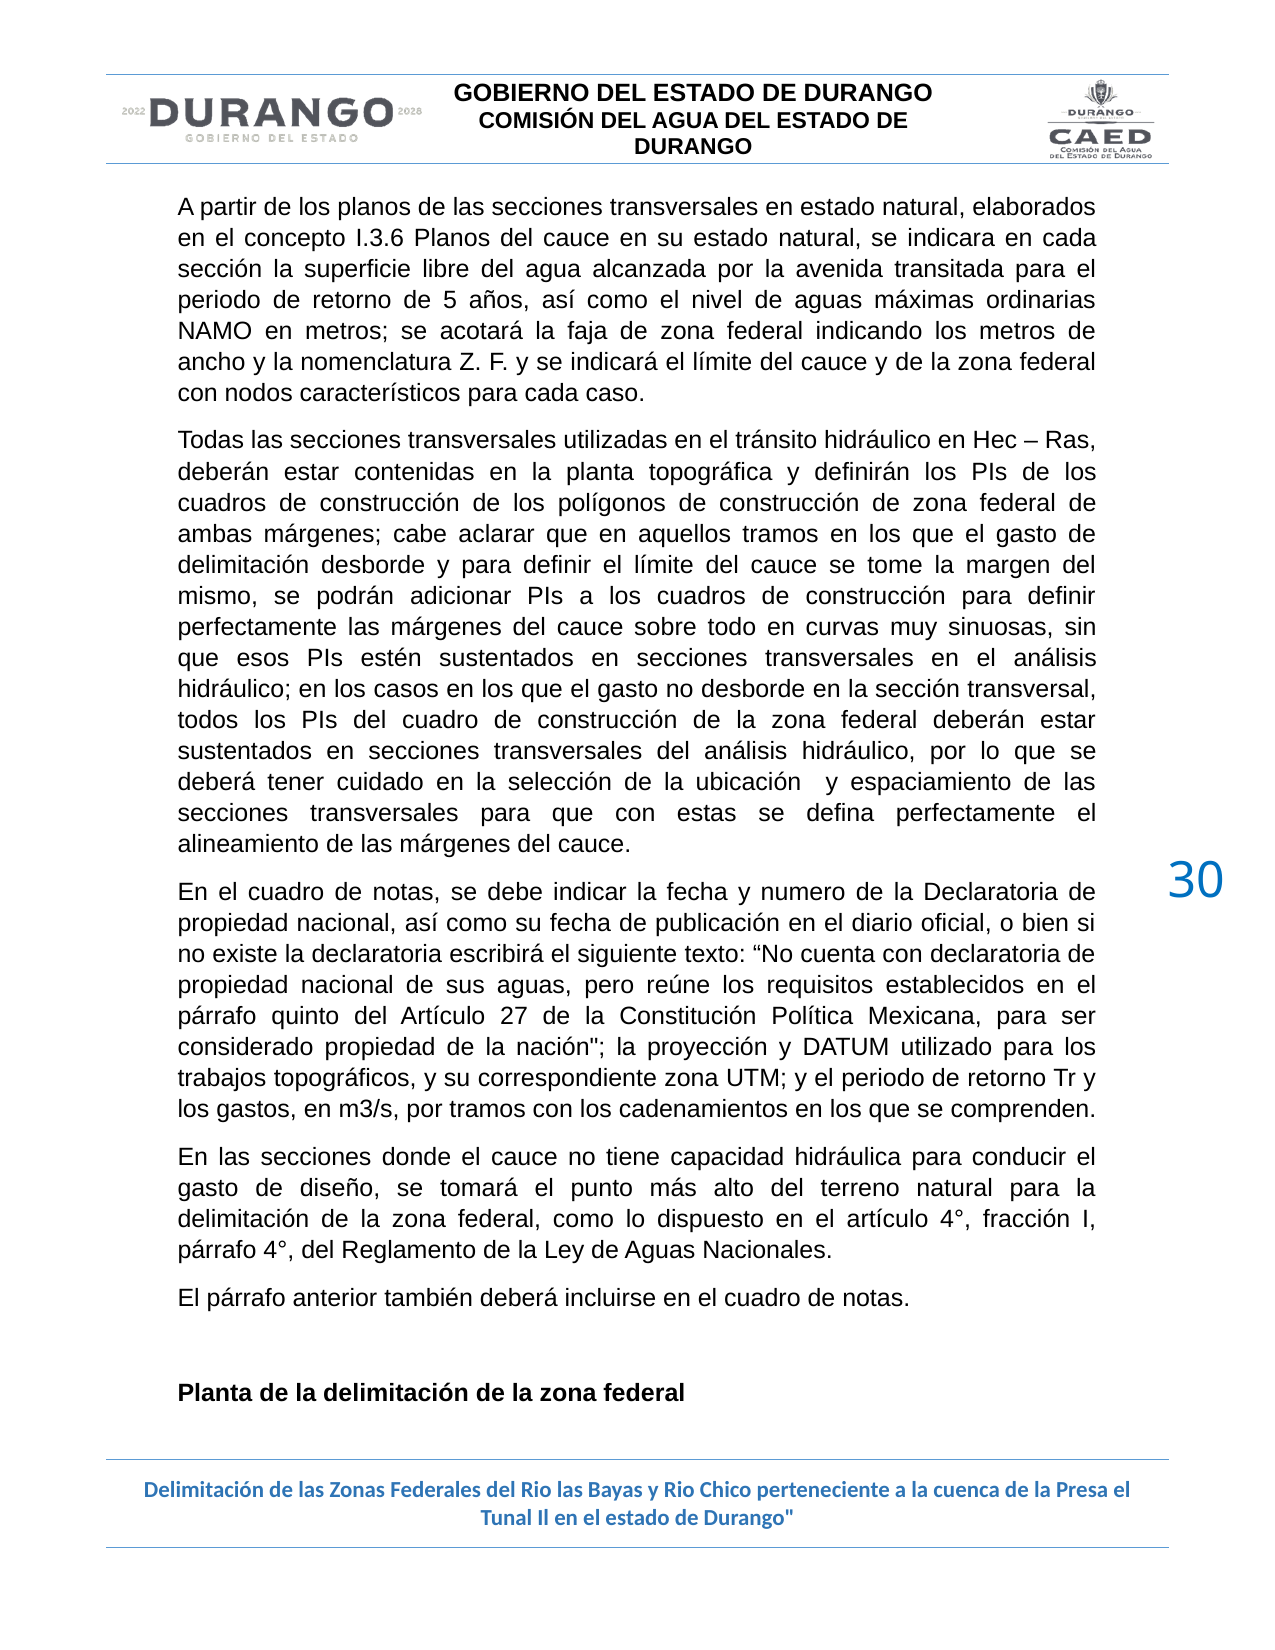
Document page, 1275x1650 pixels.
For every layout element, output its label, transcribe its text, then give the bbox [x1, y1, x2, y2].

text Planta de la delimitación de la zona federal [177, 1378, 1098, 1407]
picture [1043, 77, 1158, 161]
text A partir de los planos de las secciones transversales en estado natural, elaborados en el concepto I.3.6 Planos del cauce en su estado natural, se indicara en cada sección la superficie libre del agua alcanzada por la avenida transitada para el periodo de retorno de 5 años, así como el nivel de aguas máximas ordinarias NAMO en metros; se acotará la faja de zona federal indicando los metros de ancho y la nomenclatura Z. F. y se indicará el límite del cauce y de la zona federal con nodos característicos para cada caso. [177, 191, 1098, 406]
text En las secciones donde el cauce no tiene capacidad hidráulica para conducir el gasto de diseño, se tomará el punto más alto del terreno natural para la delimitación de la zona federal, como lo dispuesto en el artículo 4°, fracción I, párrafo 4°, del Reglamento de la Ley de Aguas Nacionales. [177, 1142, 1098, 1263]
text El párrafo anterior también deberá incluirse en el cuadro de notas. [177, 1282, 1098, 1311]
text Todas las secciones transversales utilizadas en el tránsito hidráulico en Hec – Ras, deberán estar contenidas en la planta topográfica y definirán los PIs de los cuadros de construcción de los polígonos de construcción de zona federal de ambas márgenes; cabe aclarar que en aquellos tramos en los que el gasto de delimitación desborde y para definir el límite del cauce se tome la margen del mismo, se podrán adicionar PIs a los cuadros de construcción para definir perfectamente las márgenes del cauce sobre todo en curvas muy sinuosas, sin que esos PIs estén sustentados en secciones transversales en el análisis hidráulico; en los casos en los que el gasto no desborde en la sección transversal, todos los PIs del cuadro de construcción de la zona federal deberán estar sustentados en secciones transversales del análisis hidráulico, por lo que se deberá tener cuidado en la selección de la ubicación y espaciamiento de las secciones transversales para que con estas se defina perfectamente el alineamiento de las márgenes del cauce. [177, 425, 1098, 858]
picture [117, 88, 426, 149]
text En el cuadro de notas, se debe indicar la fecha y numero de la Declaratoria de propiedad nacional, así como su fecha de publicación en el diario oficial, o bien si no existe la declaratoria escribirá el siguiente texto: “No cuenta con declaratoria de propiedad nacional de sus aguas, pero reúne los requisitos establecidos en el párrafo quinto del Artículo 27 de la Constitución Política Mexicana, para ser considerado propiedad de la nación"; la proyección y DATUM utilizado para los trabajos topográficos, y su correspondiente zona UTM; y el periodo de retorno Tr y los gastos, en m3/s, por tramos con los cadenamientos en los que se comprenden. [177, 877, 1098, 1123]
